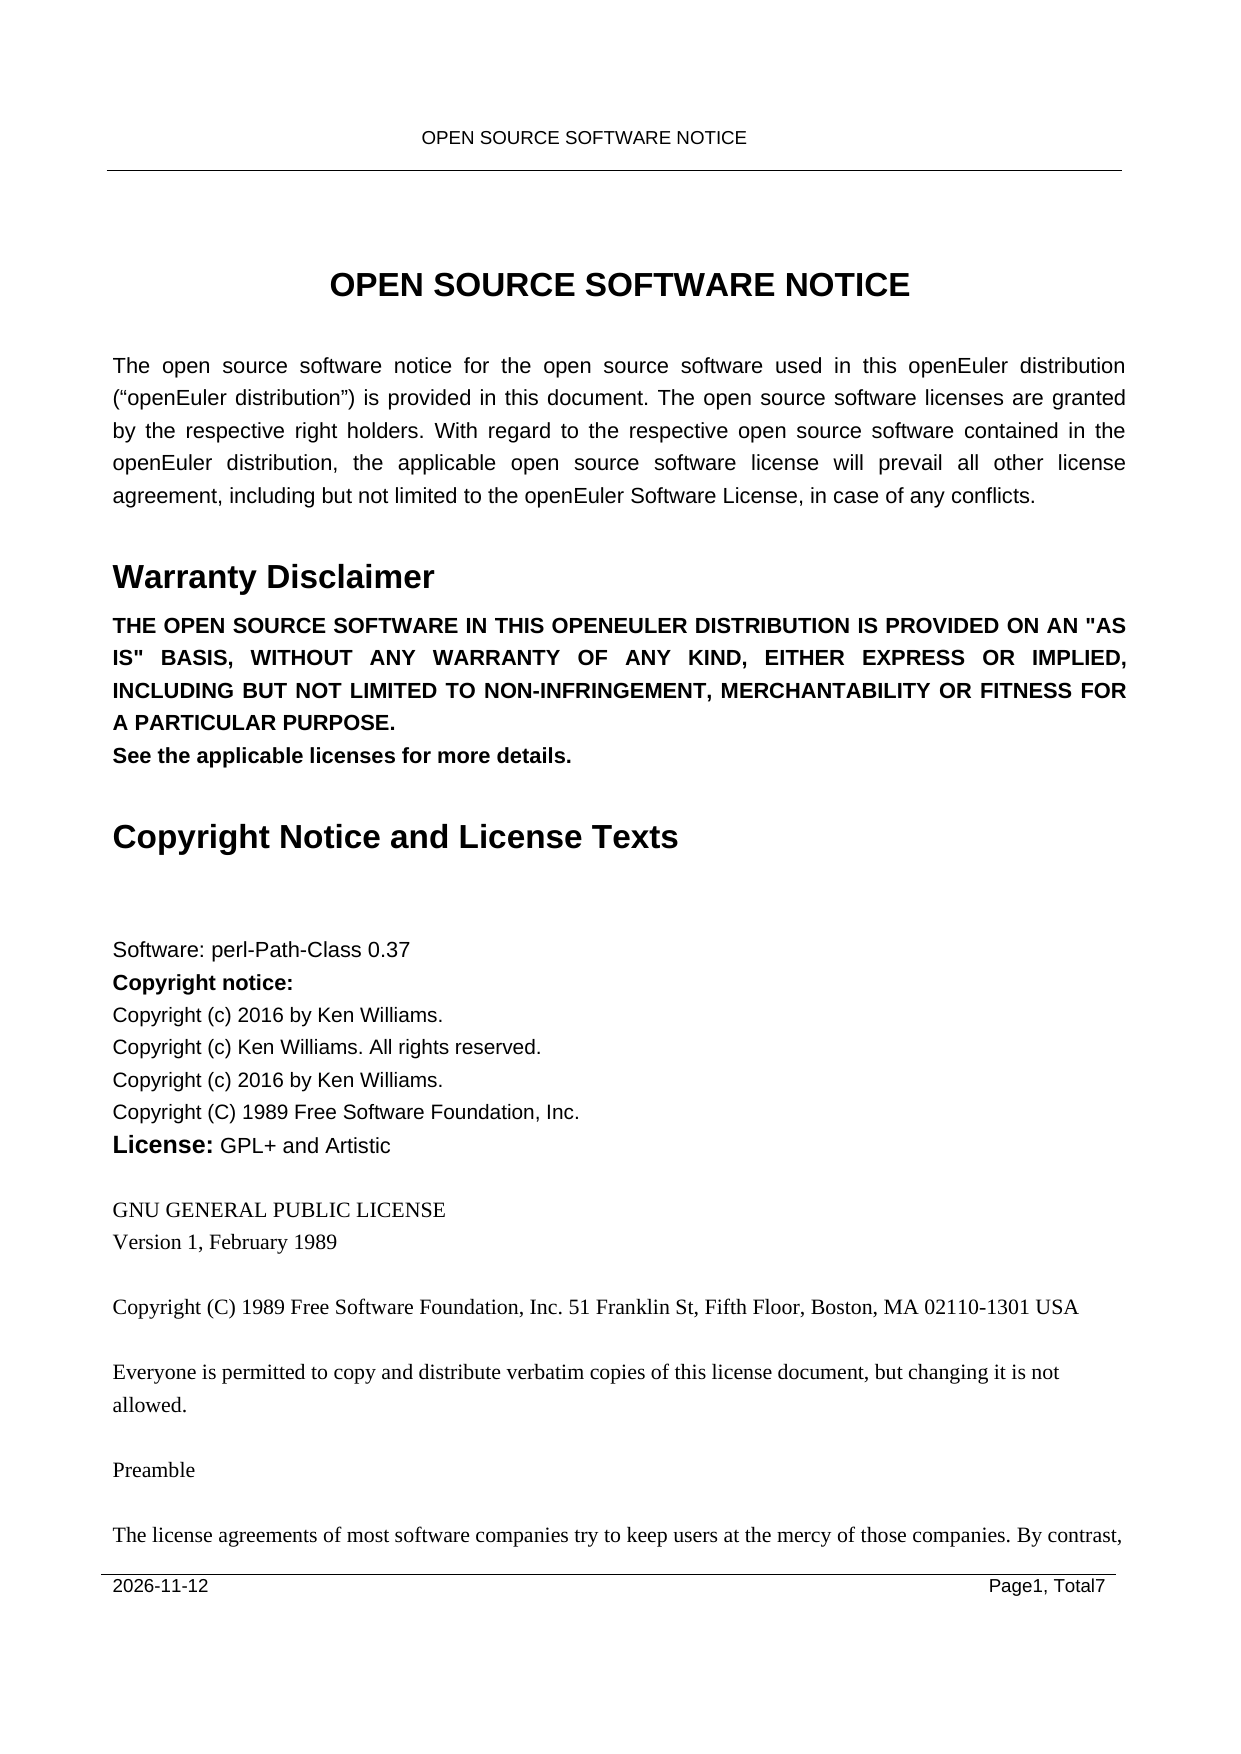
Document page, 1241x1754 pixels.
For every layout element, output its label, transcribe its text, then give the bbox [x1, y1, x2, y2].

text The open source software notice for the open source software used in this openEuler distribution (“openEuler distribution”) is provided in this document. The open source software licenses are granted by the respective right holders. With regard to the respective open source software contained in the openEuler distribution, the applicable open source software license will prevail all other license agreement, including but not limited to the openEuler Software License, in case of any conflicts. [112, 349, 1128, 511]
text Copyright (c) 2016 by Ken Williams. [112, 998, 1128, 1031]
text Copyright (c) Ken Williams. All rights reserved. [112, 1031, 1128, 1063]
text Software: perl-Path-Class 0.37 [112, 933, 1128, 966]
text Copyright (C) 1989 Free Software Foundation, Inc. [112, 1096, 1128, 1128]
text Warranty Disclaimer [112, 544, 1128, 609]
text Copyright Notice and License Texts [112, 804, 1128, 869]
text THE OPEN SOURCE SOFTWARE IN THIS OPENEULER DISTRIBUTION IS PROVIDED ON AN "AS IS" BASIS, WITHOUT ANY WARRANTY OF ANY KIND, EITHER EXPRESS OR IMPLIED, INCLUDING BUT NOT LIMITED TO NON-INFRINGEMENT, MERCHANTABILITY OR FITNESS FOR A PARTICULAR PURPOSE. See the applicable licenses for more details. [112, 609, 1128, 771]
text OPEN SOURCE SOFTWARE NOTICE [112, 251, 1128, 316]
text Copyright (c) 2016 by Ken Williams. [112, 1063, 1128, 1096]
text Copyright notice: [112, 966, 1128, 998]
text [112, 1128, 1128, 1551]
